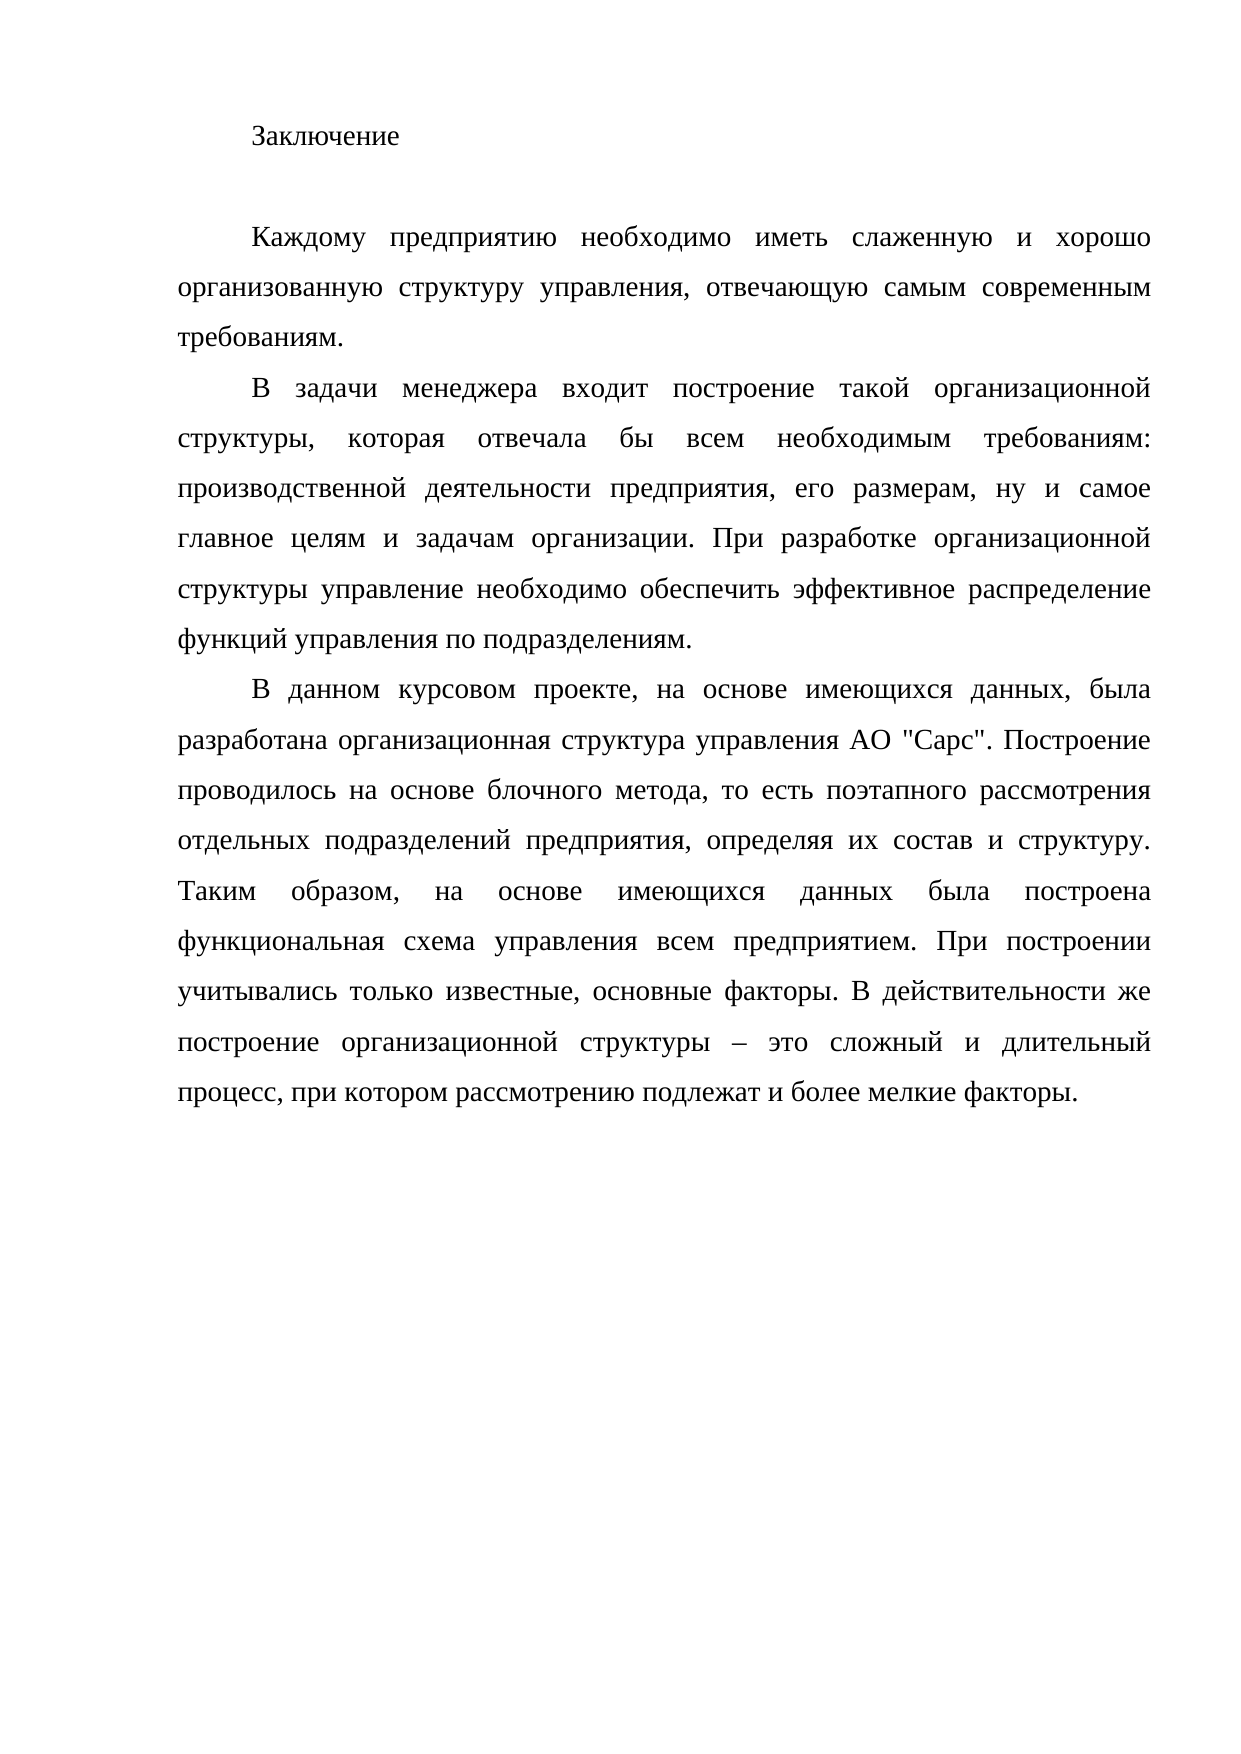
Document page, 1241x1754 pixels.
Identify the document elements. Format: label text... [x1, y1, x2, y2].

text В данном курсовом проекте, на основе имеющихся данных, была разработана организационная структура управления АО "Сарс". Построение проводилось на основе блочного метода, то есть поэтапного рассмотрения отдельных подразделений предприятия, определяя их состав и структуру. Таким образом, на основе имеющихся данных была построена функциональная схема управления всем предприятием. При построении учитывались только известные, основные факторы. В действительности же построение организационной структуры – это сложный и длительный процесс, при котором рассмотрению подлежат и более мелкие факторы. [177, 672, 1152, 1108]
text В задачи менеджера входит построение такой организационной структуры, которая отвечала бы всем необходимым требованиям: производственной деятельности предприятия, его размерам, ну и самое главное целям и задачам организации. При разработке организационной структуры управление необходимо обеспечить эффективное распределение функций управления по подразделениям. [177, 370, 1152, 655]
text Каждому предприятию необходимо иметь слаженную и хорошо организованную структуру управления, отвечающую самым современным требованиям. [177, 219, 1152, 353]
subtitle Заключение [177, 118, 1152, 152]
